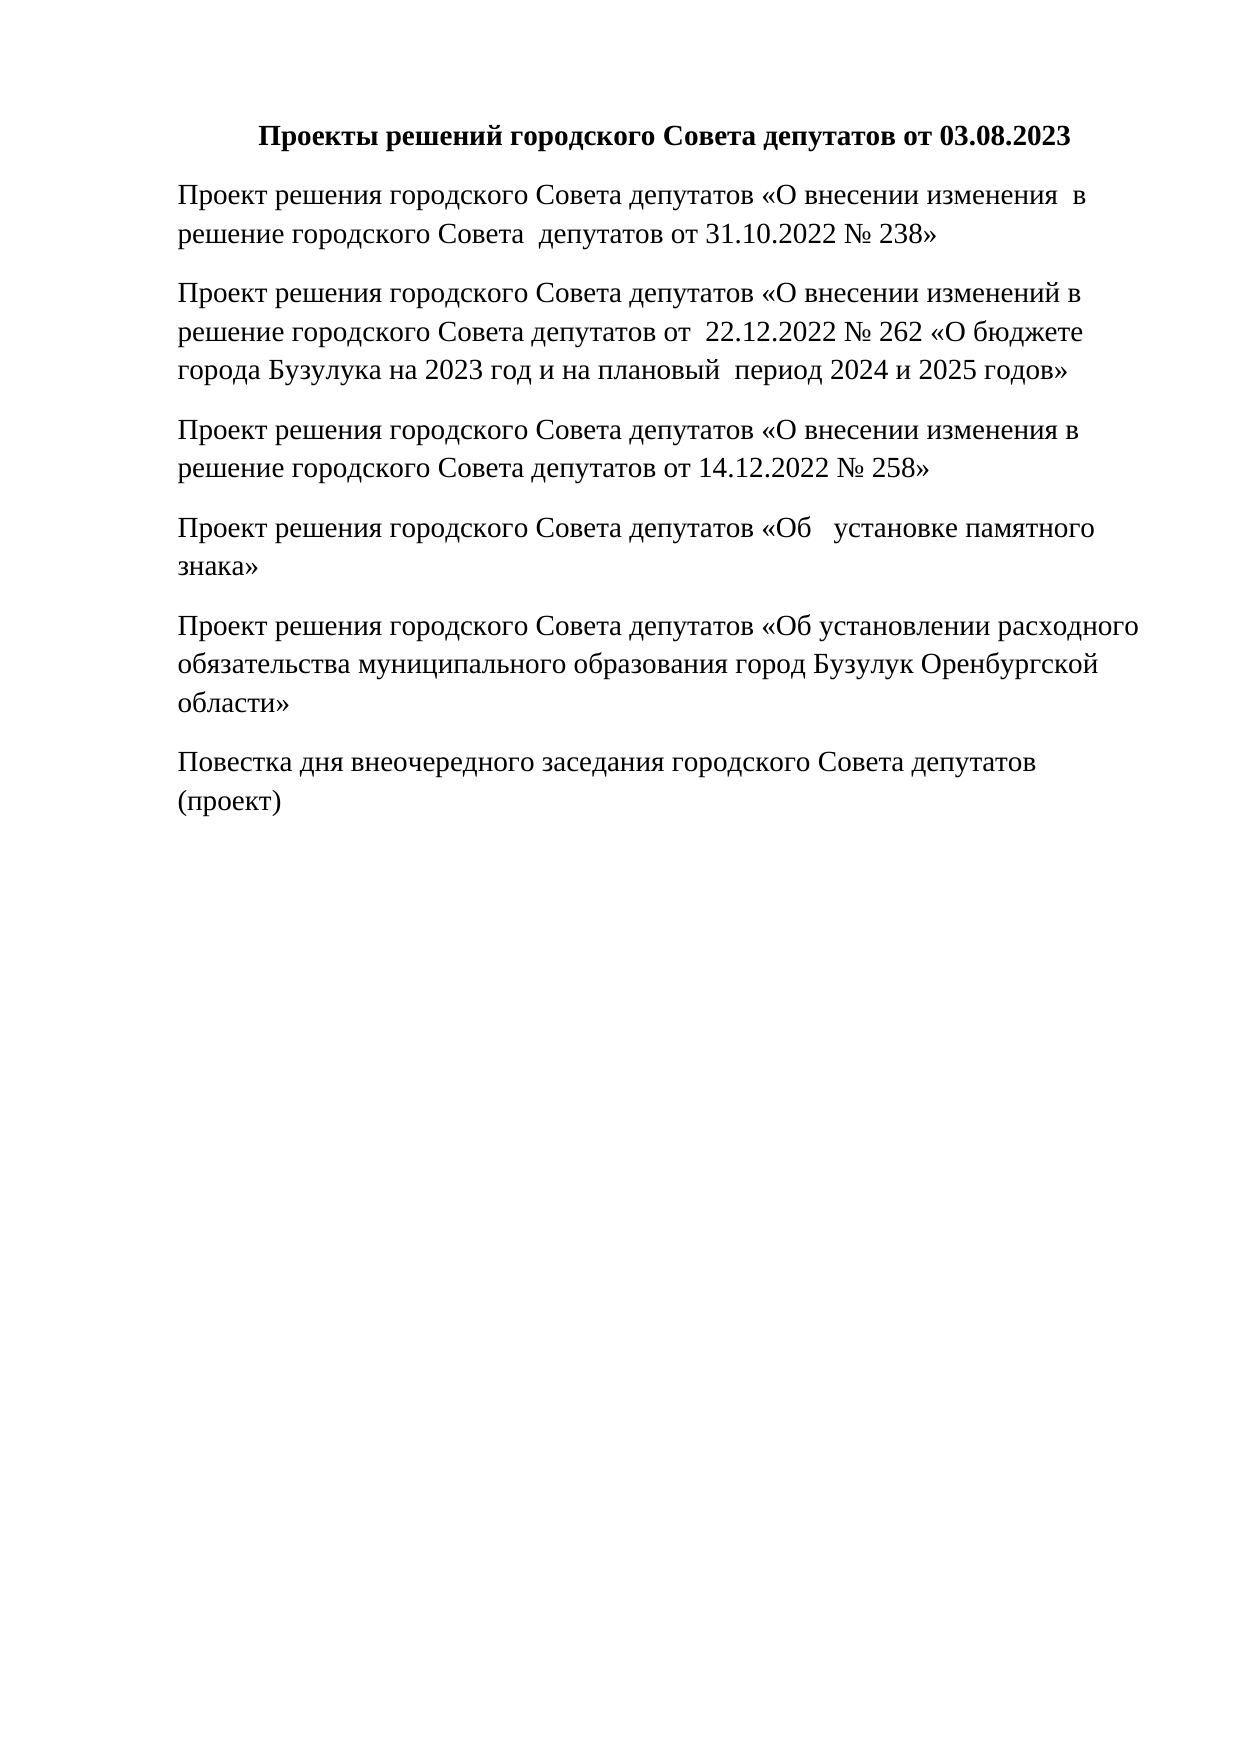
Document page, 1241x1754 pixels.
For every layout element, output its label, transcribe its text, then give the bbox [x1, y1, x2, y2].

text Проект решения городского Совета депутатов «О внесении изменения в решение городского Совета депутатов от 14.12.2022 № 258» [177, 412, 1152, 484]
text Проект решения городского Совета депутатов «О внесении изменений в решение городского Совета депутатов от 22.12.2022 № 262 «О бюджете города Бузулука на 2023 год и на плановый период 2024 и 2025 годов» [177, 275, 1152, 386]
text Повестка дня внеочередного заседания городского Совета депутатов (проект) [177, 744, 1152, 816]
text Проекты решений городского Совета депутатов от 03.08.2023 [177, 118, 1152, 152]
text Проект решения городского Совета депутатов «Об установке памятного знака» [177, 510, 1152, 582]
text Проект решения городского Совета депутатов «О внесении изменения в решение городского Совета депутатов от 31.10.2022 № 238» [177, 177, 1152, 249]
text Проект решения городского Совета депутатов «Об установлении расходного обязательства муниципального образования город Бузулук Оренбургской области» [177, 608, 1152, 718]
